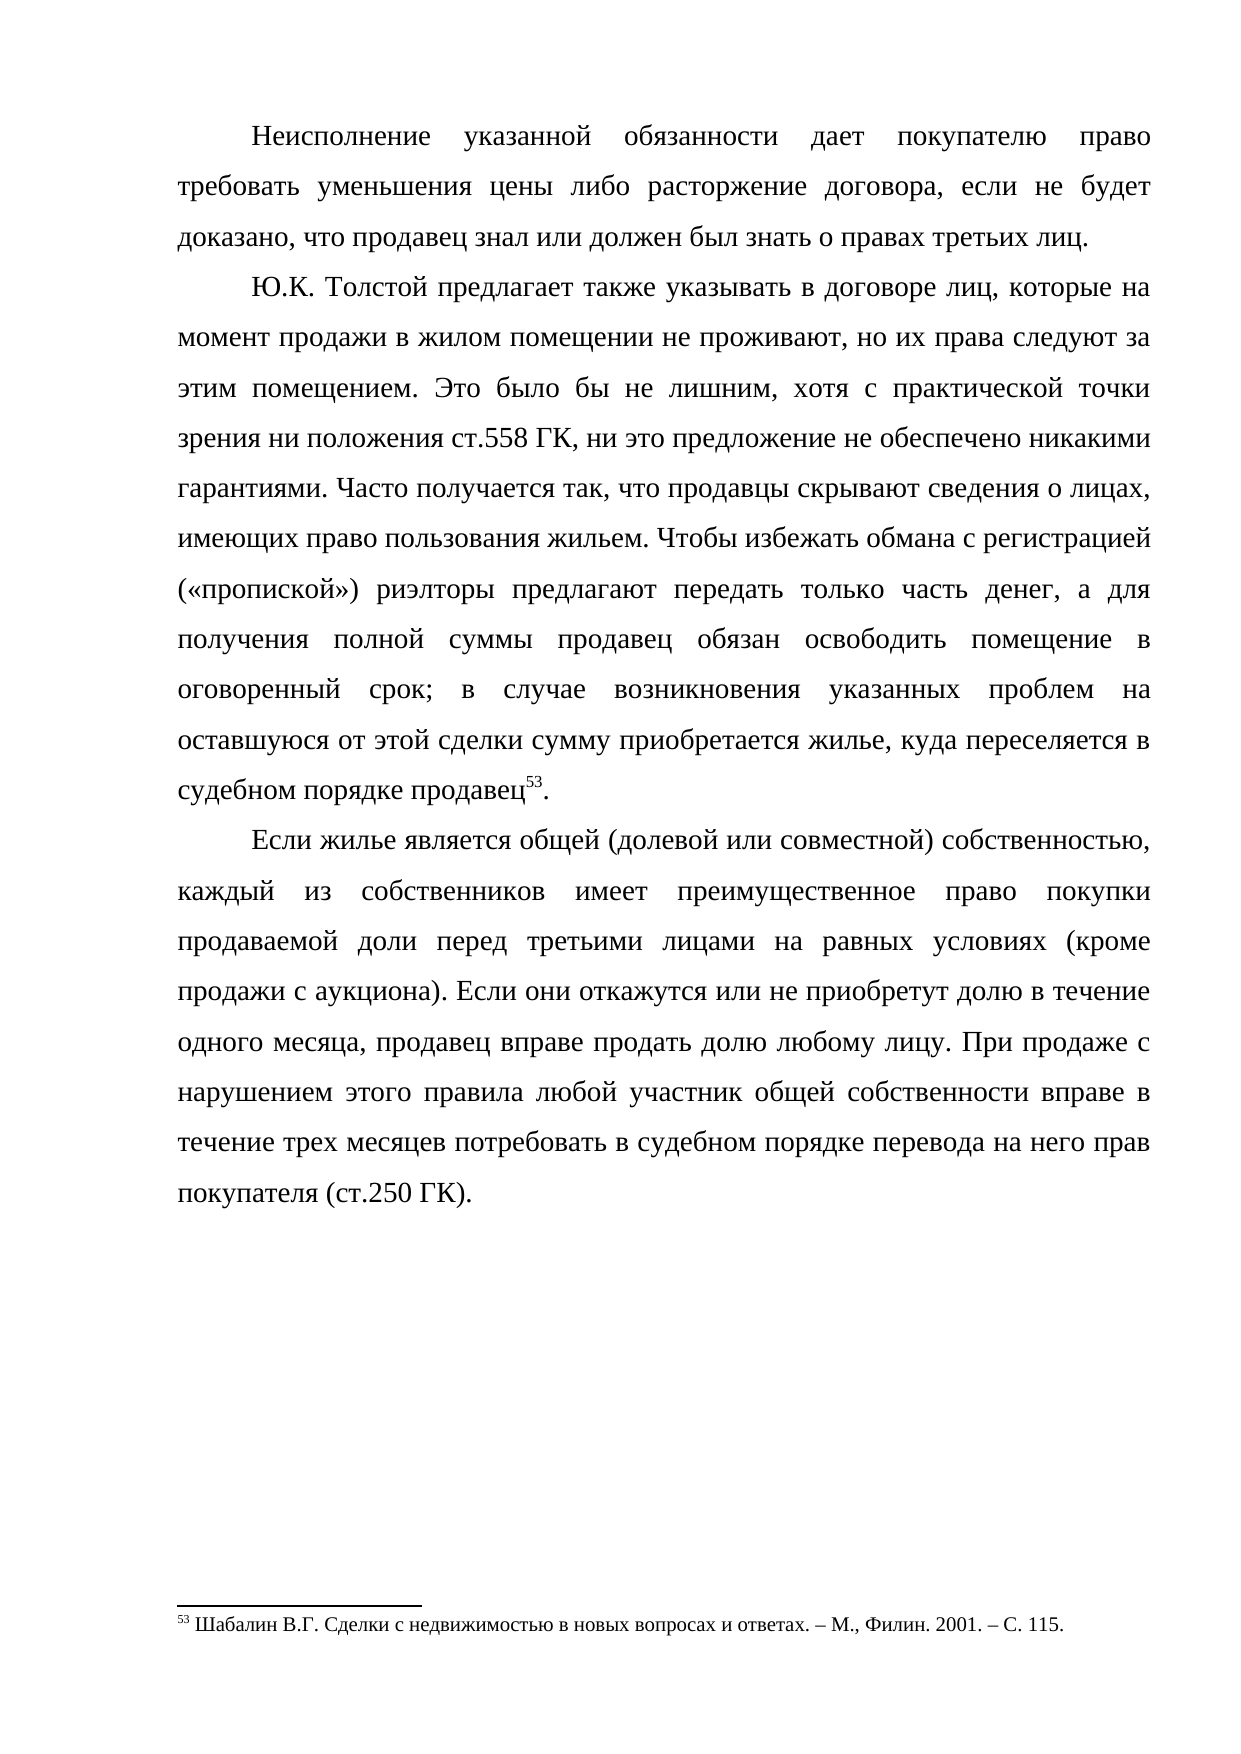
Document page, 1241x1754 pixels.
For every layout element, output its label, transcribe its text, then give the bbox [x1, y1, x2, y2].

text Ю.К. Толстой предлагает также указывать в договоре лиц, которые на момент продажи в жилом помещении не проживают, но их права следуют за этим помещением. Это было бы не лишним, хотя с практической точки зрения ни положения ст.558 ГК, ни это предложение не обеспечено никакими гарантиями. Часто получается так, что продавцы скрывают сведения о лицах, имеющих право пользования жильем. Чтобы избежать обмана с регистрацией («пропиской») риэлторы предлагают передать только часть денег, а для получения полной суммы продавец обязан освободить помещение в оговоренный срок; в случае возникновения указанных проблем на оставшуюся от этой сделки сумму приобретается жилье, куда переселяется в судебном порядке продавец. [177, 269, 1152, 806]
text Если жилье является общей (долевой или совместной) собственностью, каждый из собственников имеет преимущественное право покупки продаваемой доли перед третьими лицами на равных условиях (кроме продажи с аукциона). Если они откажутся или не приобретут долю в течение одного месяца, продавец вправе продать долю любому лицу. При продаже с нарушением этого правила любой участник общей собственности вправе в течение трех месяцев потребовать в судебном порядке перевода на него прав покупателя (ст.250 ГК). [177, 822, 1152, 1208]
text Неисполнение указанной обязанности дает покупателю право требовать уменьшения цены либо расторжение договора, если не будет доказано, что продавец знал или должен был знать о правах третьих лиц. [177, 118, 1152, 252]
